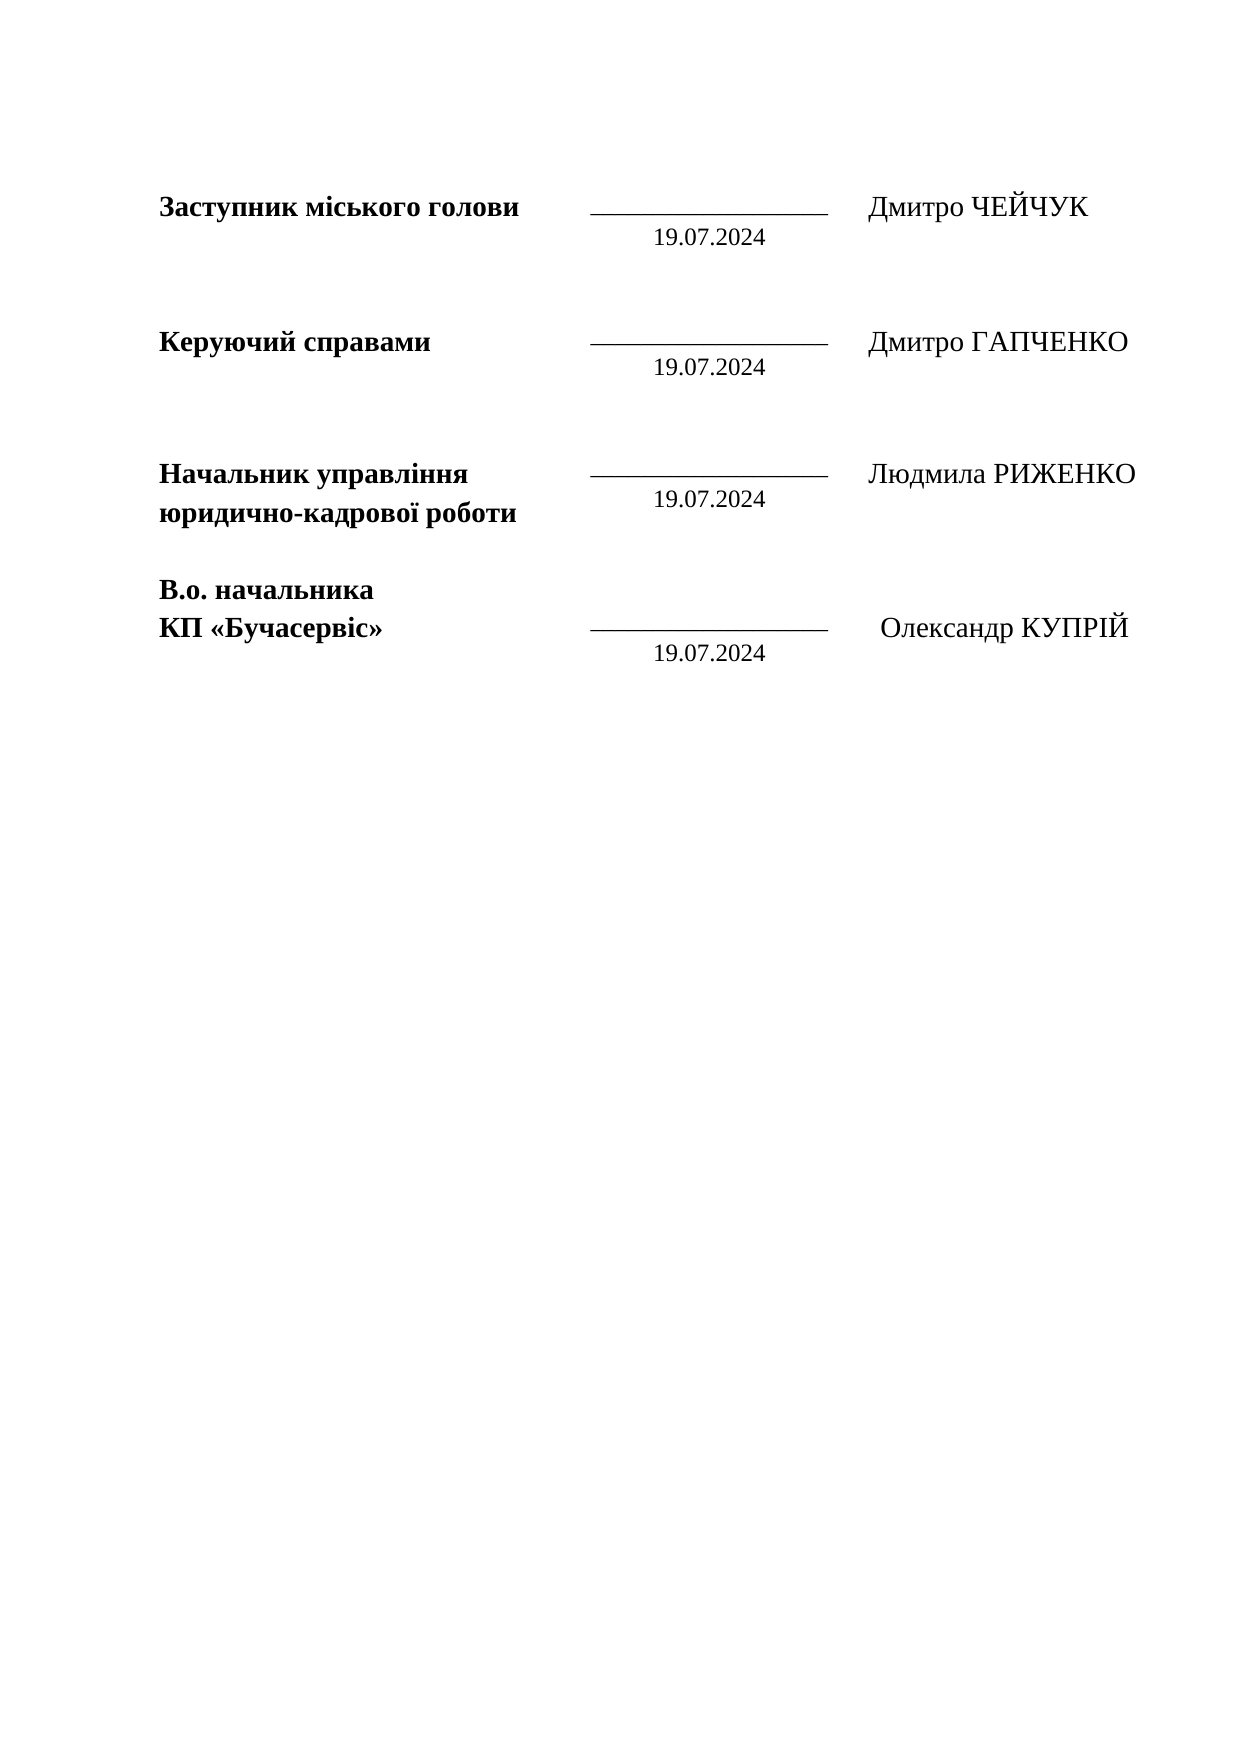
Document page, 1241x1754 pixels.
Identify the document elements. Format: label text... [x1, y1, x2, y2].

table_cell Дмитро ГАПЧЕНКО [857, 286, 1152, 418]
table_cell Керуючий справами [148, 286, 561, 418]
table_cell Олександр КУПРІЙ [857, 572, 1152, 726]
table_cell Начальник управління юридично-кадрової роботи [148, 418, 561, 572]
table_cell В.о. начальника КП «Бучасервіс» [148, 572, 561, 726]
table_cell ___________________ 19.07.2024 [561, 418, 857, 572]
table_header Заступник міського голови [148, 189, 561, 286]
table_header Дмитро ЧЕЙЧУК [857, 189, 1152, 286]
table_header ___________________ 19.07.2024 [561, 189, 857, 286]
table_cell ___________________ 19.07.2024 [561, 286, 857, 418]
table_cell Людмила РИЖЕНКО [857, 418, 1152, 572]
table_cell ___________________ 19.07.2024 [561, 572, 857, 726]
